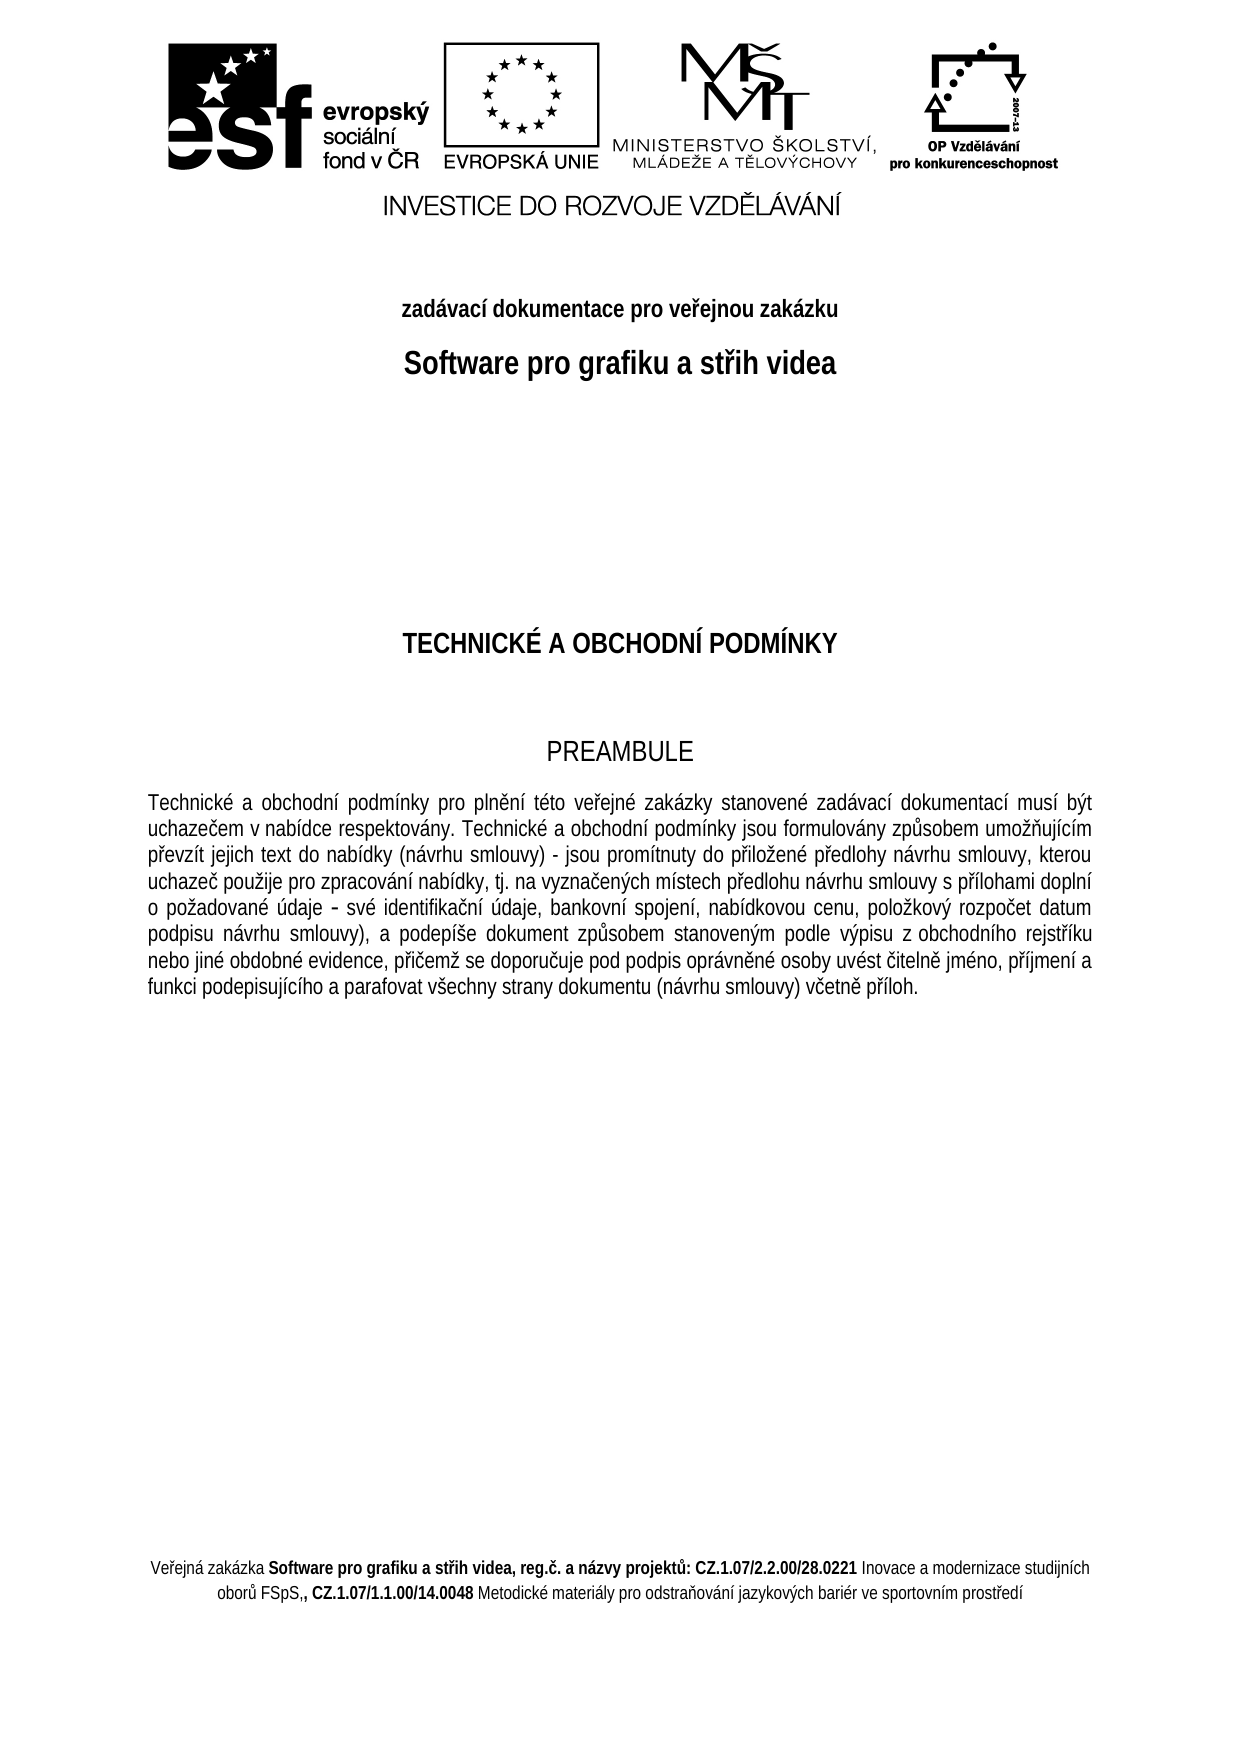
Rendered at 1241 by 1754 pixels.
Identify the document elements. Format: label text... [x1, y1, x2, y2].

picture [121, 3, 1119, 247]
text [148, 148, 1092, 273]
text zadávací dokumentace pro veřejnou zakázku [148, 294, 1092, 323]
text TECHNICKÉ A OBCHODNÍ PODMÍNKY [148, 626, 1092, 659]
text Technické a obchodní podmínky pro plnění této veřejné zakázky stanovené zadávací dokumentací musí být uchazečem v nabídce respektovány. Technické a obchodní podmínky jsou formulovány způsobem umožňujícím převzít jejich text do nabídky (návrhu smlouvy) - jsou promítnuty do přiložené předlohy návrhu smlouvy, kterou uchazeč použije pro zpracování nabídky, tj. na vyznačených místech předlohu návrhu smlouvy s přílohami doplní o požadované údaje své identifikační údaje, bankovní spojení, nabídkovou cenu, položkový rozpočet datum podpisu návrhu smlouvy), a podepíše dokument způsobem stanoveným podle výpisu z obchodního rejstříku nebo jiné obdobné evidence, přičemž se doporučuje pod podpis oprávněné osoby uvést čitelně jméno, příjmení a funkci podepisujícího a parafovat všechny strany dokumentu (návrhu smlouvy) včetně příloh. [148, 789, 1092, 999]
text PREAMBULE [148, 734, 1092, 768]
text Software pro grafiku a střih videa [148, 344, 1092, 382]
